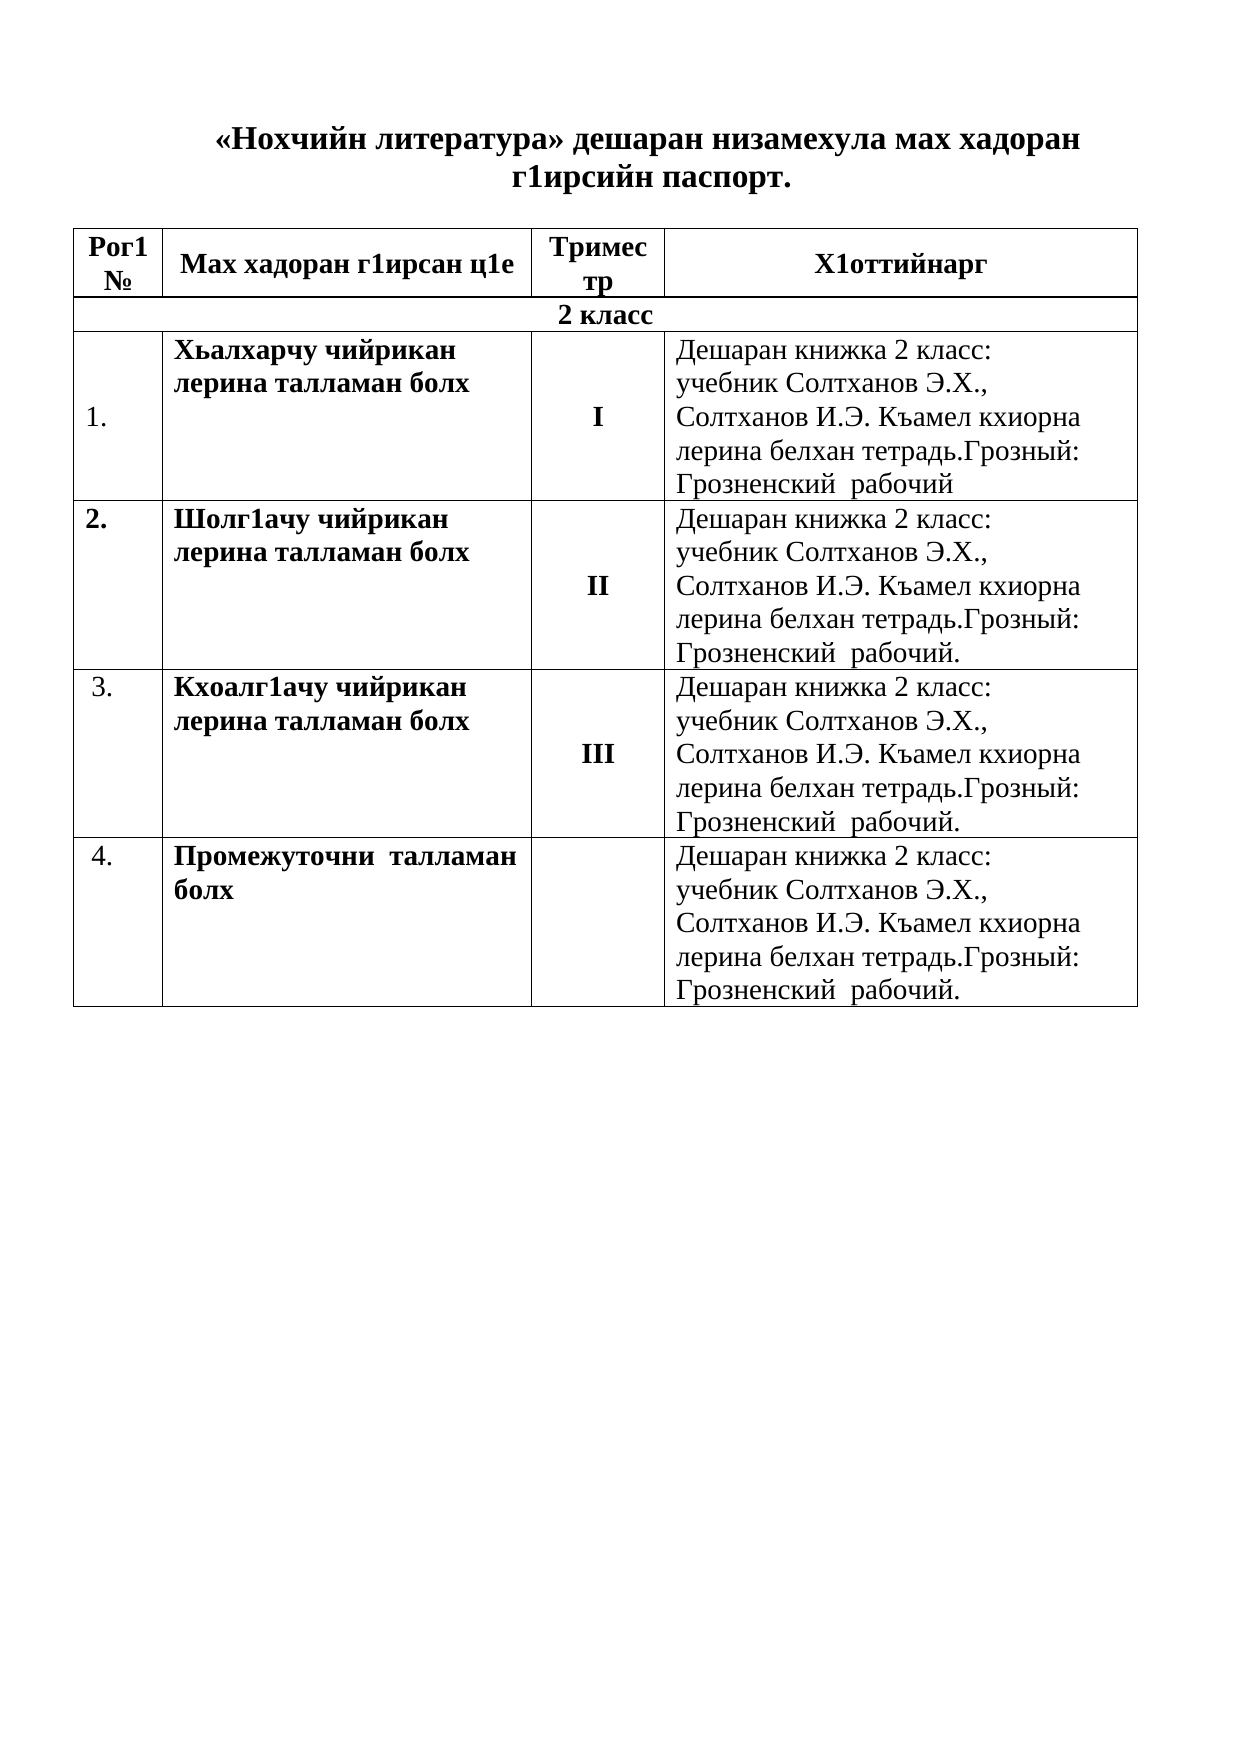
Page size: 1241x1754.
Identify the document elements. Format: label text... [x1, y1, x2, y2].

table_cell Шолг1ачу чийрикан лерина талламан болх [163, 501, 531, 668]
table_cell 4. [74, 838, 162, 1006]
table_cell Кхоалг1ачу чийрикан лерина талламан болх [163, 670, 531, 837]
table_cell Промежуточни талламан болх [163, 838, 531, 1006]
table_header Мах хадоран г1ирсан ц1е [163, 229, 531, 296]
table_cell 2 класс [74, 298, 1137, 331]
table_cell II [532, 501, 664, 668]
table_cell Дешаран книжка 2 класс: учебник Солтханов Э.Х., Солтханов И.Э. Къамел кхиорна лерина белхан тетрадь.Грозный: Грозненский рабочий [665, 332, 1137, 500]
table_cell 2. [74, 501, 162, 668]
table_cell Хьалхарчу чийрикан лерина талламан болх [163, 332, 531, 500]
text г1ирсийн паспорт. [143, 156, 1152, 195]
table_cell III [532, 670, 664, 837]
table_cell 3. [74, 670, 162, 837]
table_header Триместр [532, 229, 664, 296]
table_cell Дешаран книжка 2 класс: учебник Солтханов Э.Х., Солтханов И.Э. Къамел кхиорна лерина белхан тетрадь.Грозный: Грозненский рабочий. [665, 838, 1137, 1006]
table_cell I [532, 332, 664, 500]
table_cell [532, 838, 664, 1006]
table_cell Дешаран книжка 2 класс: учебник Солтханов Э.Х., Солтханов И.Э. Къамел кхиорна лерина белхан тетрадь.Грозный: Грозненский рабочий. [665, 501, 1137, 668]
table_cell Дешаран книжка 2 класс: учебник Солтханов Э.Х., Солтханов И.Э. Къамел кхиорна лерина белхан тетрадь.Грозный: Грозненский рабочий. [665, 670, 1137, 837]
table_header Х1оттийнарг [665, 229, 1137, 296]
text «Нохчийн литература» дешаран низамехула мах хадоран [143, 118, 1152, 156]
table_header Рог1 № [74, 229, 162, 296]
table_cell 1. [74, 332, 162, 500]
